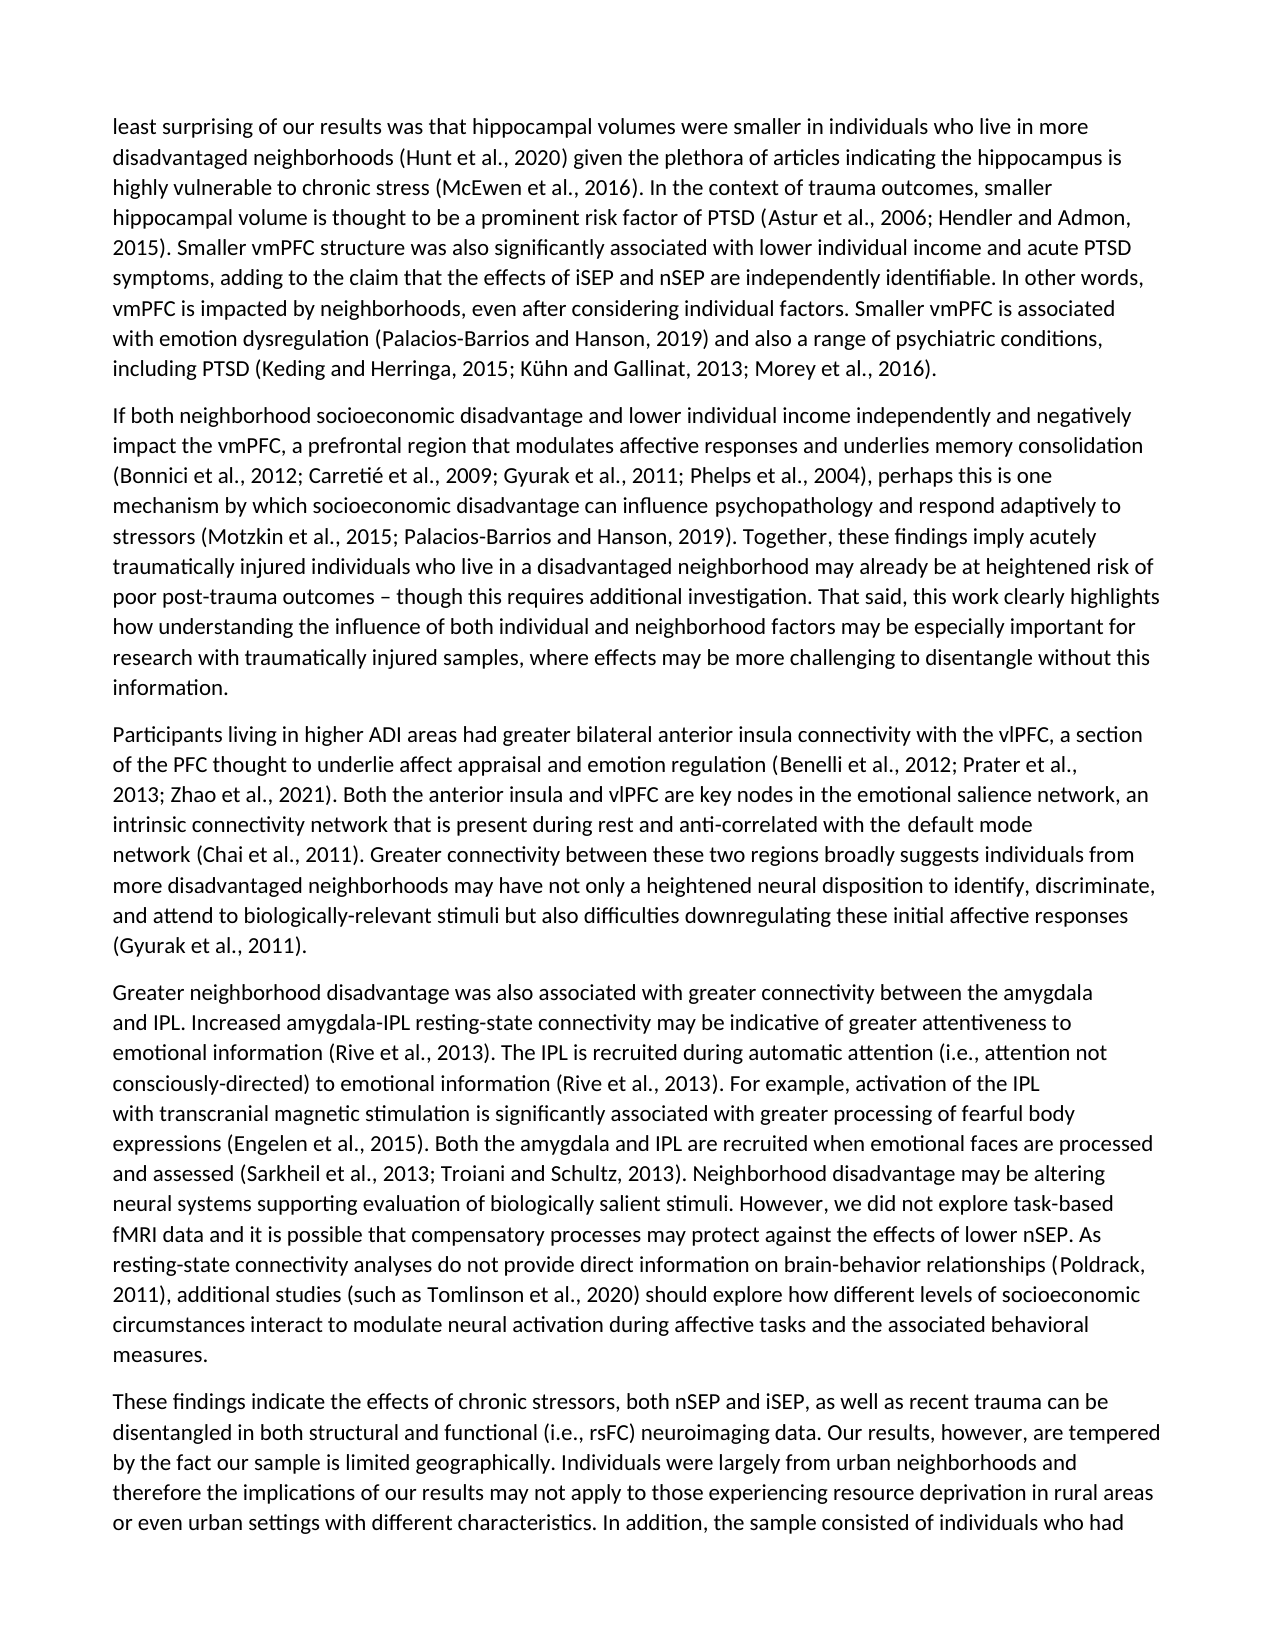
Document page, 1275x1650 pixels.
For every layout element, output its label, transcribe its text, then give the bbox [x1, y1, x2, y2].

text Participants living in higher ADI areas had greater bilateral anterior insula connectivity with the vlPFC, a section of the PFC thought to underlie affect appraisal and emotion regulation (Benelli et al., 2012; Prater et al., 2013; Zhao et al., 2021). Both the anterior insula and vlPFC are key nodes in the emotional salience network, an intrinsic connectivity network that is present during rest and anti-correlated with the default mode network (Chai et al., 2011). Greater connectivity between these two regions broadly suggests individuals from more disadvantaged neighborhoods may have not only a heightened neural disposition to identify, discriminate, and attend to biologically-relevant stimuli but also difficulties downregulating these initial affective responses (Gyurak et al., 2011). [112, 720, 1162, 959]
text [112, 1387, 1162, 1536]
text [112, 112, 1162, 382]
text Greater neighborhood disadvantage was also associated with greater connectivity between the amygdala and IPL. Increased amygdala-IPL resting-state connectivity may be indicative of greater attentiveness to emotional information (Rive et al., 2013). The IPL is recruited during automatic attention (i.e., attention not consciously-directed) to emotional information (Rive et al., 2013). For example, activation of the IPL with transcranial magnetic stimulation is significantly associated with greater processing of fearful body expressions (Engelen et al., 2015). Both the amygdala and IPL are recruited when emotional faces are processed and assessed (Sarkheil et al., 2013; Troiani and Schultz, 2013). Neighborhood disadvantage may be altering neural systems supporting evaluation of biologically salient stimuli. However, we did not explore task-based fMRI data and it is possible that compensatory processes may protect against the effects of lower nSEP. As resting-state connectivity analyses do not provide direct information on brain-behavior relationships (Poldrack, 2011), additional studies (such as Tomlinson et al., 2020) should explore how different levels of socioeconomic circumstances interact to modulate neural activation during affective tasks and the associated behavioral measures. [112, 978, 1162, 1369]
text If both neighborhood socioeconomic disadvantage and lower individual income independently and negatively impact the vmPFC, a prefrontal region that modulates affective responses and underlies memory consolidation (Bonnici et al., 2012; Carretié et al., 2009; Gyurak et al., 2011; Phelps et al., 2004), perhaps this is one mechanism by which socioeconomic disadvantage can influence psychopathology and respond adaptively to stressors (Motzkin et al., 2015; Palacios-Barrios and Hanson, 2019). Together, these findings imply acutely traumatically injured individuals who live in a disadvantaged neighborhood may already be at heightened risk of poor post-trauma outcomes – though this requires additional investigation. That said, this work clearly highlights how understanding the influence of both individual and neighborhood factors may be especially important for research with traumatically injured samples, where effects may be more challenging to disentangle without this information. [112, 401, 1162, 701]
